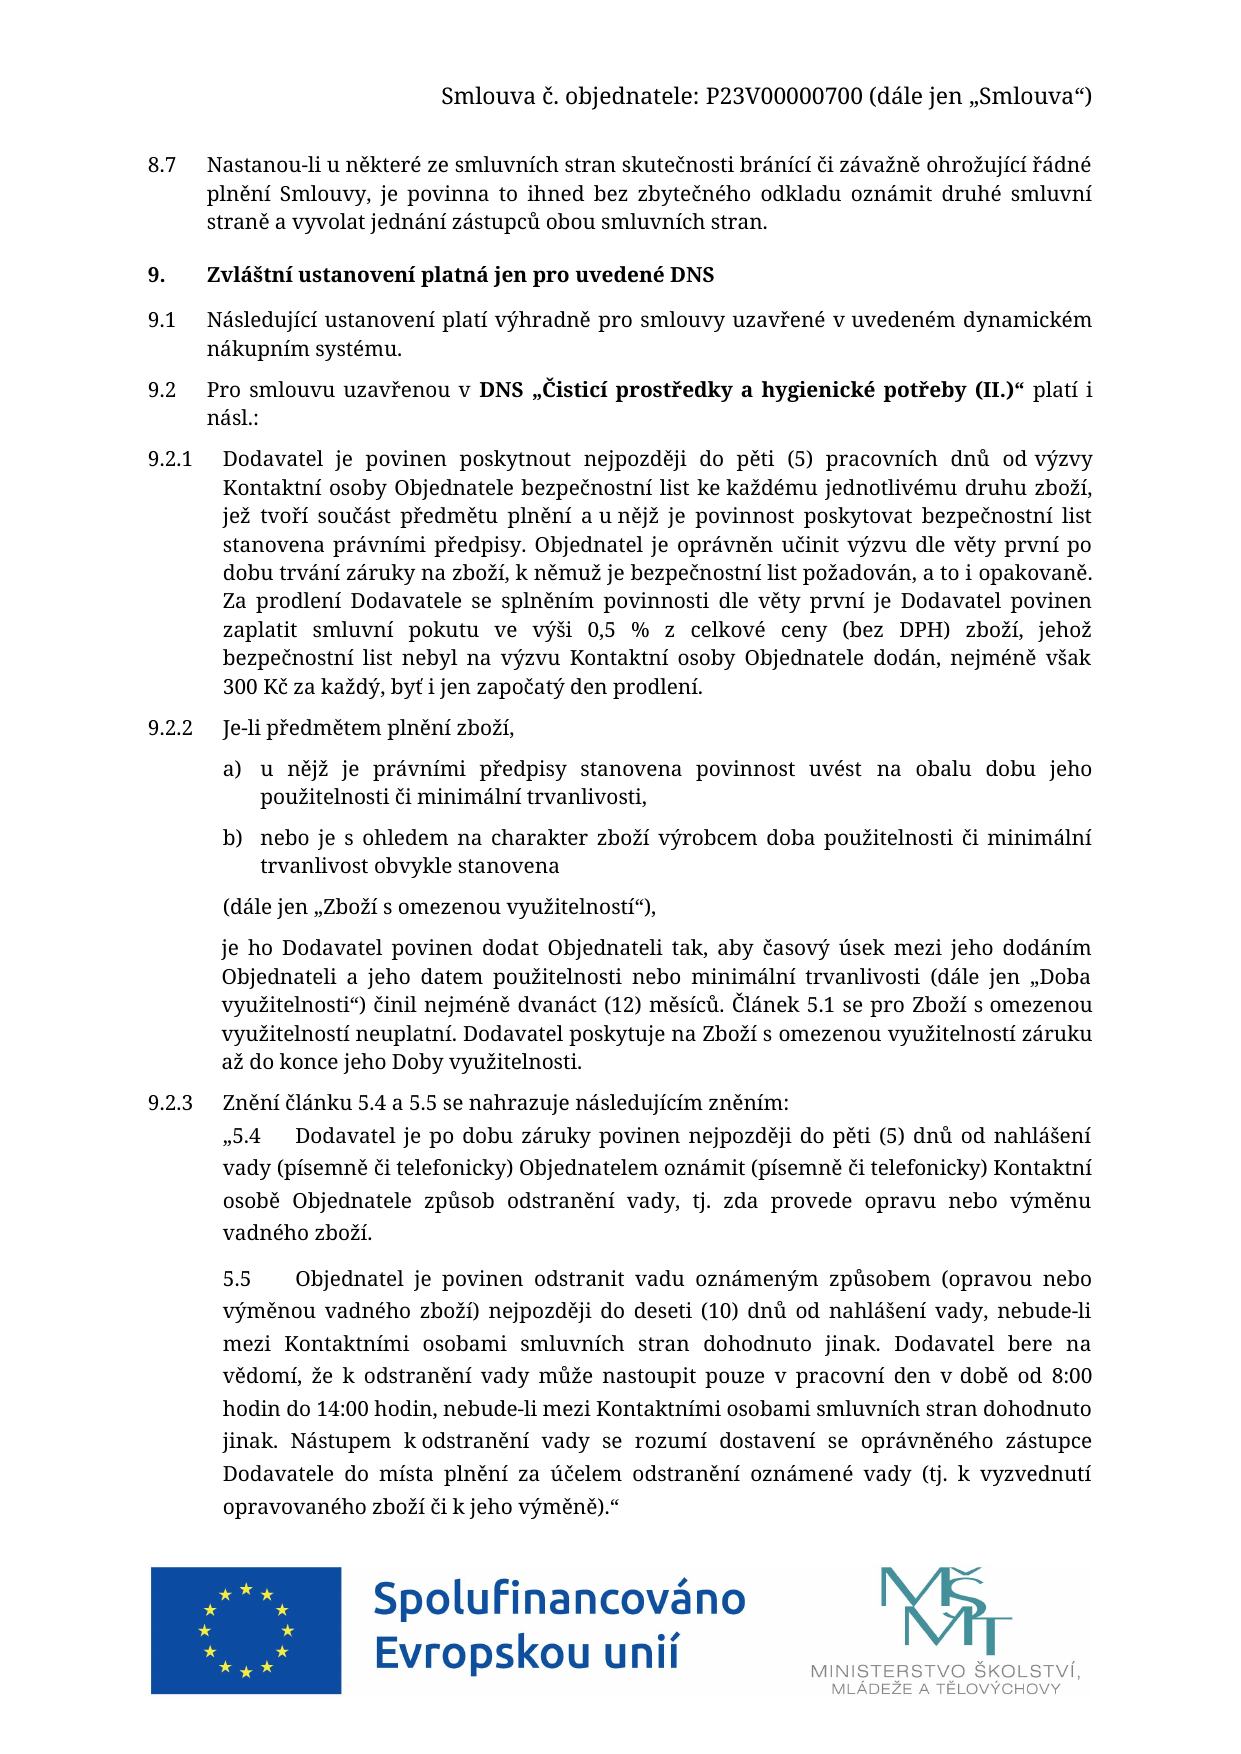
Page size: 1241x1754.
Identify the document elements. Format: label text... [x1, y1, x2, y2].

list „5.4 Dodavatel je po dobu záruky povinen nejpozději do pěti (5) dnů od nahlášení vady (písemně či telefonicky) Objednatelem oznámit (písemně či telefonicky) Kontaktní osobě Objednatele způsob odstranění vady, tj. zda provede opravu nebo výměnu vadného zboží. [223, 1121, 1093, 1247]
text je ho Dodavatel povinen dodat Objednateli tak, aby časový úsek mezi jeho dodáním Objednateli a jeho datem použitelnosti nebo minimální trvanlivosti (dále jen „Doba využitelnosti“) činil nejméně dvanáct (12) měsíců. Článek 5.1 se pro Zboží s omezenou využitelností neuplatní. Dodavatel poskytuje na Zboží s omezenou využitelností záruku až do konce jeho Doby využitelnosti. [221, 933, 1093, 1076]
list Dodavatel je povinen poskytnout nejpozději do pěti (5) pracovních dnů od výzvy Kontaktní osoby Objednatele bezpečnostní list ke každému jednotlivému druhu zboží, jež tvoří součást předmětu plnění a u nějž je povinnost poskytovat bezpečnostní list stanovena právními předpisy. Objednatel je oprávněn učinit výzvu dle věty první po dobu trvání záruky na zboží, k němuž je bezpečnostní list požadován, a to i opakovaně. Za prodlení Dodavatele se splněním povinnosti dle věty první je Dodavatel povinen zaplatit smluvní pokutu ve výši 0,5 % z celkové ceny (bez DPH) zboží, jehož bezpečnostní list nebyl na výzvu Kontaktní osoby Objednatele dodán, nejméně však 300 Kč za každý, byť i jen započatý den prodlení. [148, 444, 1093, 700]
list Pro smlouvu uzavřenou v DNS „Čisticí prostředky a hygienické potřeby (II.)“ platí i násl.: [148, 375, 1093, 432]
picture [147, 1563, 1093, 1698]
list Je-li předmětem plnění zboží, [148, 713, 1093, 741]
list nebo je s ohledem na charakter zboží výrobcem doba použitelnosti či minimální trvanlivost obvykle stanovena [223, 823, 1093, 880]
list Nastanou-li u některé ze smluvních stran skutečnosti bránící či závažně ohrožující řádné plnění Smlouvy, je povinna to ihned bez zbytečného odkladu oznámit druhé smluvní straně a vyvolat jednání zástupců obou smluvních stran. [148, 150, 1093, 236]
list Znění článku 5.4 a 5.5 se nahrazuje následujícím zněním: [148, 1088, 1093, 1117]
list Zvláštní ustanovení platná jen pro uvedené DNS [148, 261, 1093, 289]
list Následující ustanovení platí výhradně pro smlouvy uzavřené v uvedeném dynamickém nákupním systému. [148, 306, 1093, 362]
text (dále jen „Zboží s omezenou využitelností“), [223, 892, 1093, 921]
list u nějž je právními předpisy stanovena povinnost uvést na obalu dobu jeho použitelnosti či minimální trvanlivosti, [223, 754, 1093, 811]
list 5.5 Objednatel je povinen odstranit vadu oznámeným způsobem (opravou nebo výměnou vadného zboží) nejpozději do deseti (10) dnů od nahlášení vady, nebude-li mezi Kontaktními osobami smluvních stran dohodnuto jinak. Dodavatel bere na vědomí, že k odstranění vady může nastoupit pouze v pracovní den v době od 8:00 hodin do 14:00 hodin, nebude-li mezi Kontaktními osobami smluvních stran dohodnuto jinak. Nástupem k odstranění vady se rozumí dostavení se oprávněného zástupce Dodavatele do místa plnění za účelem odstranění oznámené vady (tj. k vyzvednutí opravovaného zboží či k jeho výměně).“ [223, 1264, 1093, 1520]
